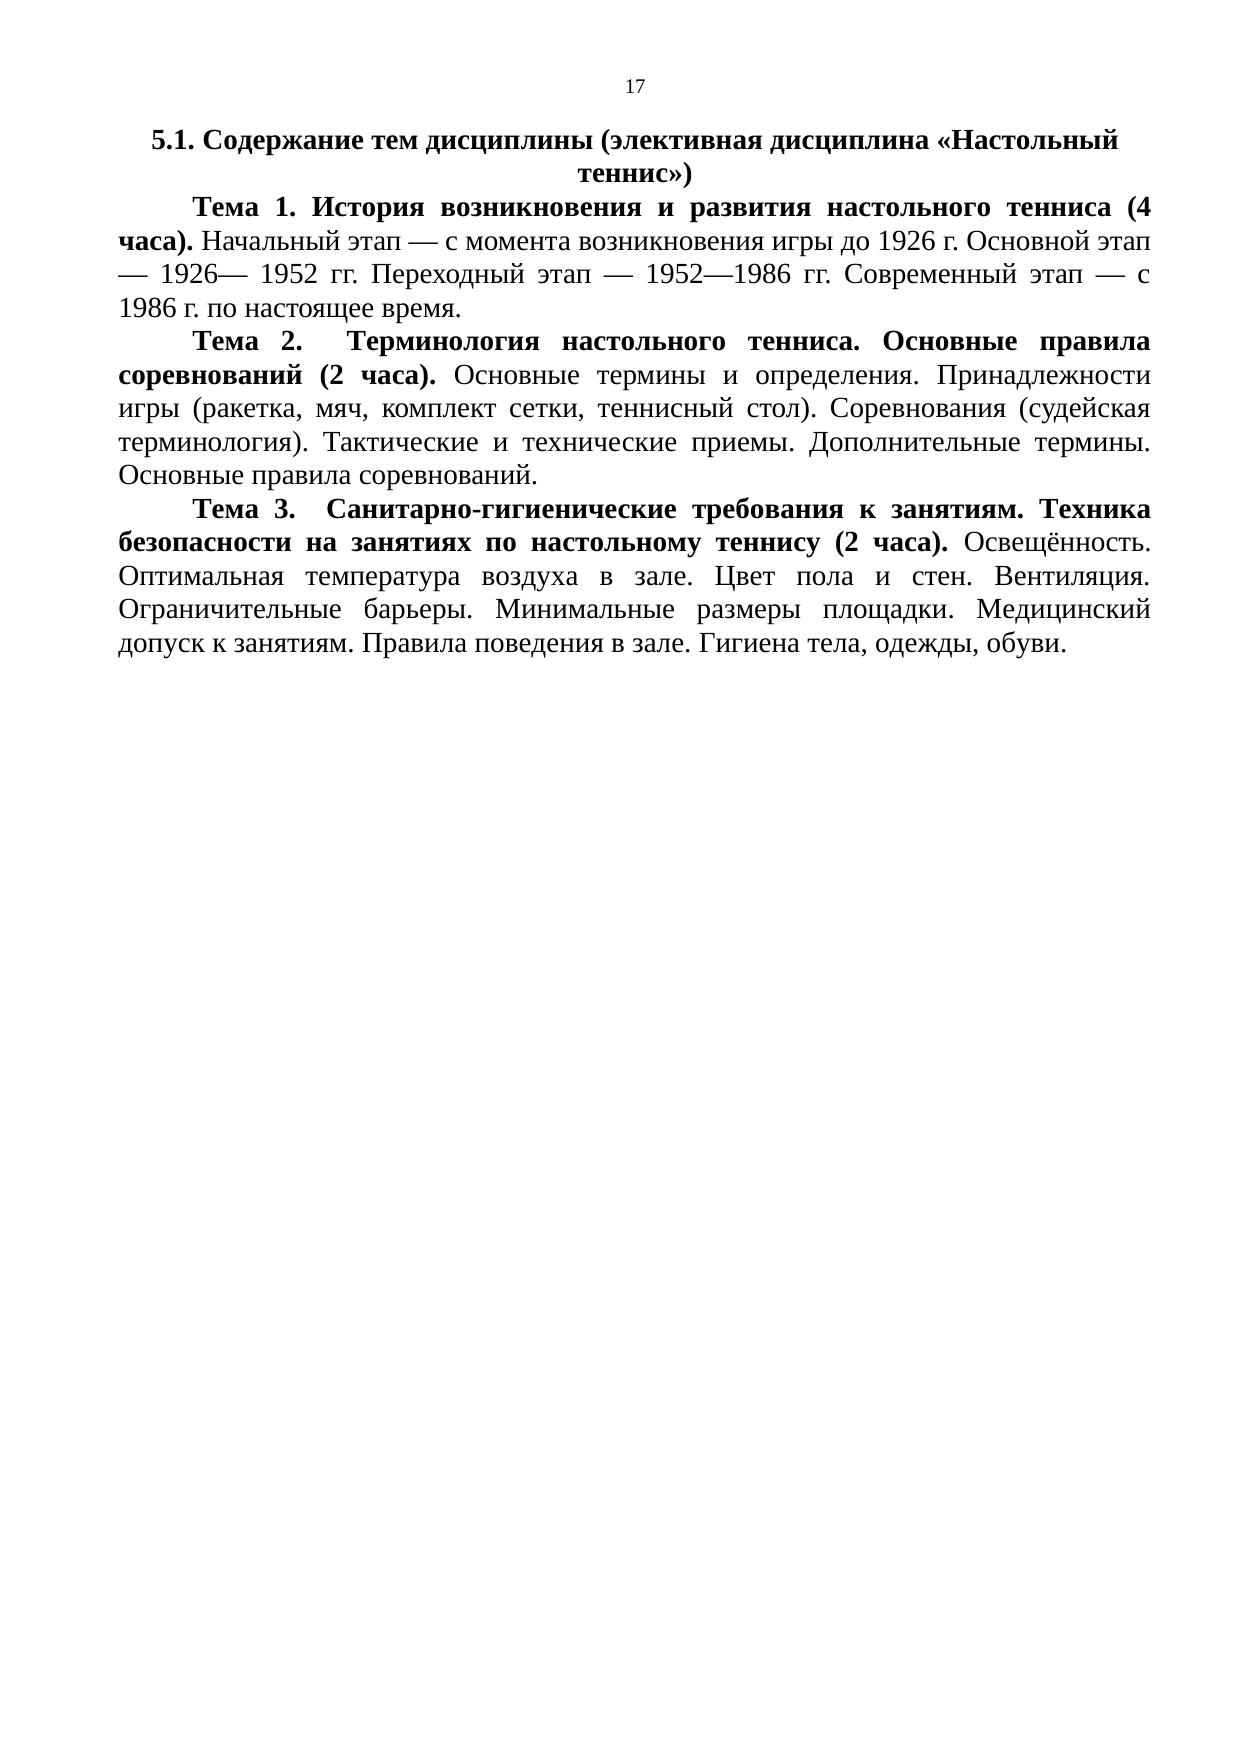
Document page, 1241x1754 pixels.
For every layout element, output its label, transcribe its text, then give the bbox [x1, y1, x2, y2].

text Тема 3. Санитарно-гигиенические требования к занятиям. Техника безопасности на занятиях по настольному теннису (2 часа). Освещённость. Оптимальная температура воздуха в зале. Цвет пола и стен. Вентиляция. Ограничительные барьеры. Минимальные размеры площадки. Медицинский допуск к занятиям. Правила поведения в зале. Гигиена тела, одежды, обуви. [118, 491, 1152, 659]
text 5.1. Содержание тем дисциплины (элективная дисциплина «Настольный теннис») [118, 122, 1152, 189]
text Тема 2. Терминология настольного тенниса. Основные правила соревнований (2 часа). Основные термины и определения. Принадлежности игры (ракетка, мяч, комплект сетки, теннисный стол). Соревнования (судейская терминология). Тактические и технические приемы. Дополнительные термины. Основные правила соревнований. [118, 323, 1152, 491]
text Тема 1. История возникновения и развития настольного тенниса (4 часа). Начальный этап — с момента возникновения игры до 1926 г. Основной этап — 1926— 1952 гг. Переходный этап — 1952—1986 гг. Современный этап — с 1986 г. по настоящее время. [118, 189, 1152, 323]
